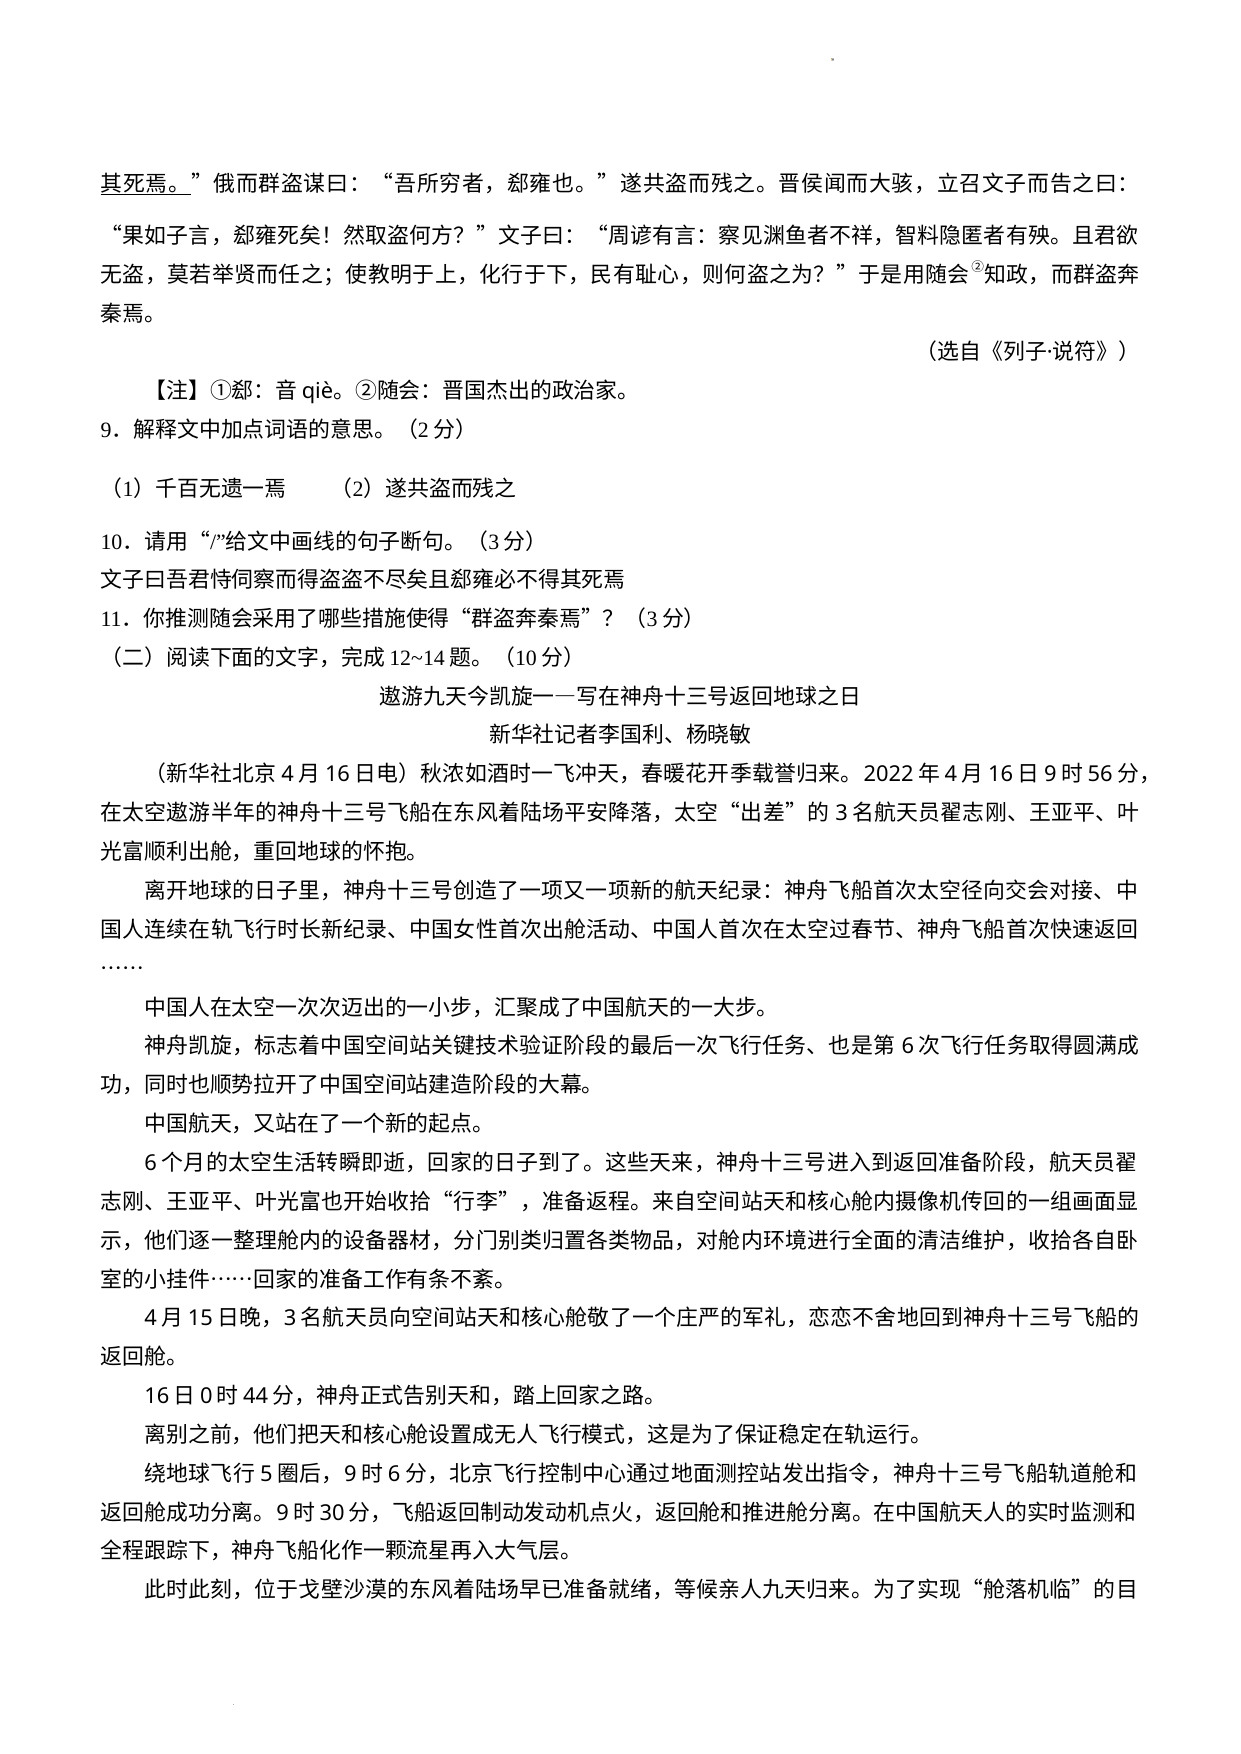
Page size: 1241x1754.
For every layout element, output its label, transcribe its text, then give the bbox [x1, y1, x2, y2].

text 离别之前，他们把天和核心舱设置成无人飞行模式，这是为了保证稳定在轨运行。 [100, 1416, 1140, 1449]
text （二）阅读下面的文字，完成12~14题。（10分） [100, 639, 1140, 672]
text 绕地球飞行5圈后，9时6分，北京飞行控制中心通过地面测控站发出指令，神舟十三号飞船轨道舱和返回舱成功分离。9时30分，飞船返回制动发动机点火，返回舱和推进舱分离。在中国航天人的实时监测和全程跟踪下，神舟飞船化作一颗流星再入大气层。 [100, 1455, 1140, 1566]
text 16日0时44分，神舟正式告别天和，踏上回家之路。 [100, 1378, 1140, 1410]
text 9．解释文中加点词语的意思。（2分） [100, 412, 1140, 444]
text 中国人在太空一次次迈出的一小步，汇聚成了中国航天的一大步。 [100, 989, 1140, 1022]
text 离开地球的日子里，神舟十三号创造了一项又一项新的航天纪录：神舟飞船首次太空径向交会对接、中国人连续在轨飞行时长新纪录、中国女性首次出舱活动、中国人首次在太空过春节、神舟飞船首次快速返回…… [100, 872, 1140, 983]
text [100, 146, 1140, 328]
text 【注】①郄：音qiè。②随会：晋国杰出的政治家。 [100, 373, 1140, 405]
text （1）千百无遗一焉 （2）遂共盗而残之 [100, 450, 1140, 515]
text 遨游九天今凯旋一—写在神舟十三号返回地球之日 [100, 678, 1140, 711]
text 新华社记者李国利、杨晓敏 [100, 717, 1140, 749]
text 6个月的太空生活转瞬即逝，回家的日子到了。这些天来，神舟十三号进入到返回准备阶段，航天员翟志刚、王亚平、叶光富也开始收拾“行李”，准备返程。来自空间站天和核心舱内摄像机传回的一组画面显示，他们逐一整理舱内的设备器材，分门别类归置各类物品，对舱内环境进行全面的清洁维护，收拾各自卧室的小挂件……回家的准备工作有条不紊。 [100, 1144, 1140, 1294]
text 中国航天，又站在了一个新的起点。 [100, 1106, 1140, 1138]
text 4月15日晚，3名航天员向空间站天和核心舱敬了一个庄严的军礼，恋恋不舍地回到神舟十三号飞船的返回舱。 [100, 1300, 1140, 1371]
text 11．你推测随会采用了哪些措施使得“群盗奔秦焉”？（3分） [100, 601, 1140, 633]
text 10．请用“/”给文中画线的句子断句。（3分） [100, 523, 1140, 556]
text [100, 1572, 1140, 1604]
text （新华社北京4月16日电）秋浓如酒时一飞冲天，春暖花开季载誉归来。2022年4月16日9时56分，在太空遨游半年的神舟十三号飞船在东风着陆场平安降落，太空“出差”的3名航天员翟志刚、王亚平、叶光富顺利出舱，重回地球的怀抱。 [100, 756, 1140, 866]
text （选自《列子·说符》） [100, 334, 1140, 366]
text 神舟凯旋，标志着中国空间站关键技术验证阶段的最后一次飞行任务、也是第6次飞行任务取得圆满成功，同时也顺势拉开了中国空间站建造阶段的大幕。 [100, 1028, 1140, 1099]
text 文子曰吾君恃伺察而得盗盗不尽矣且郄雍必不得其死焉 [100, 562, 1140, 594]
